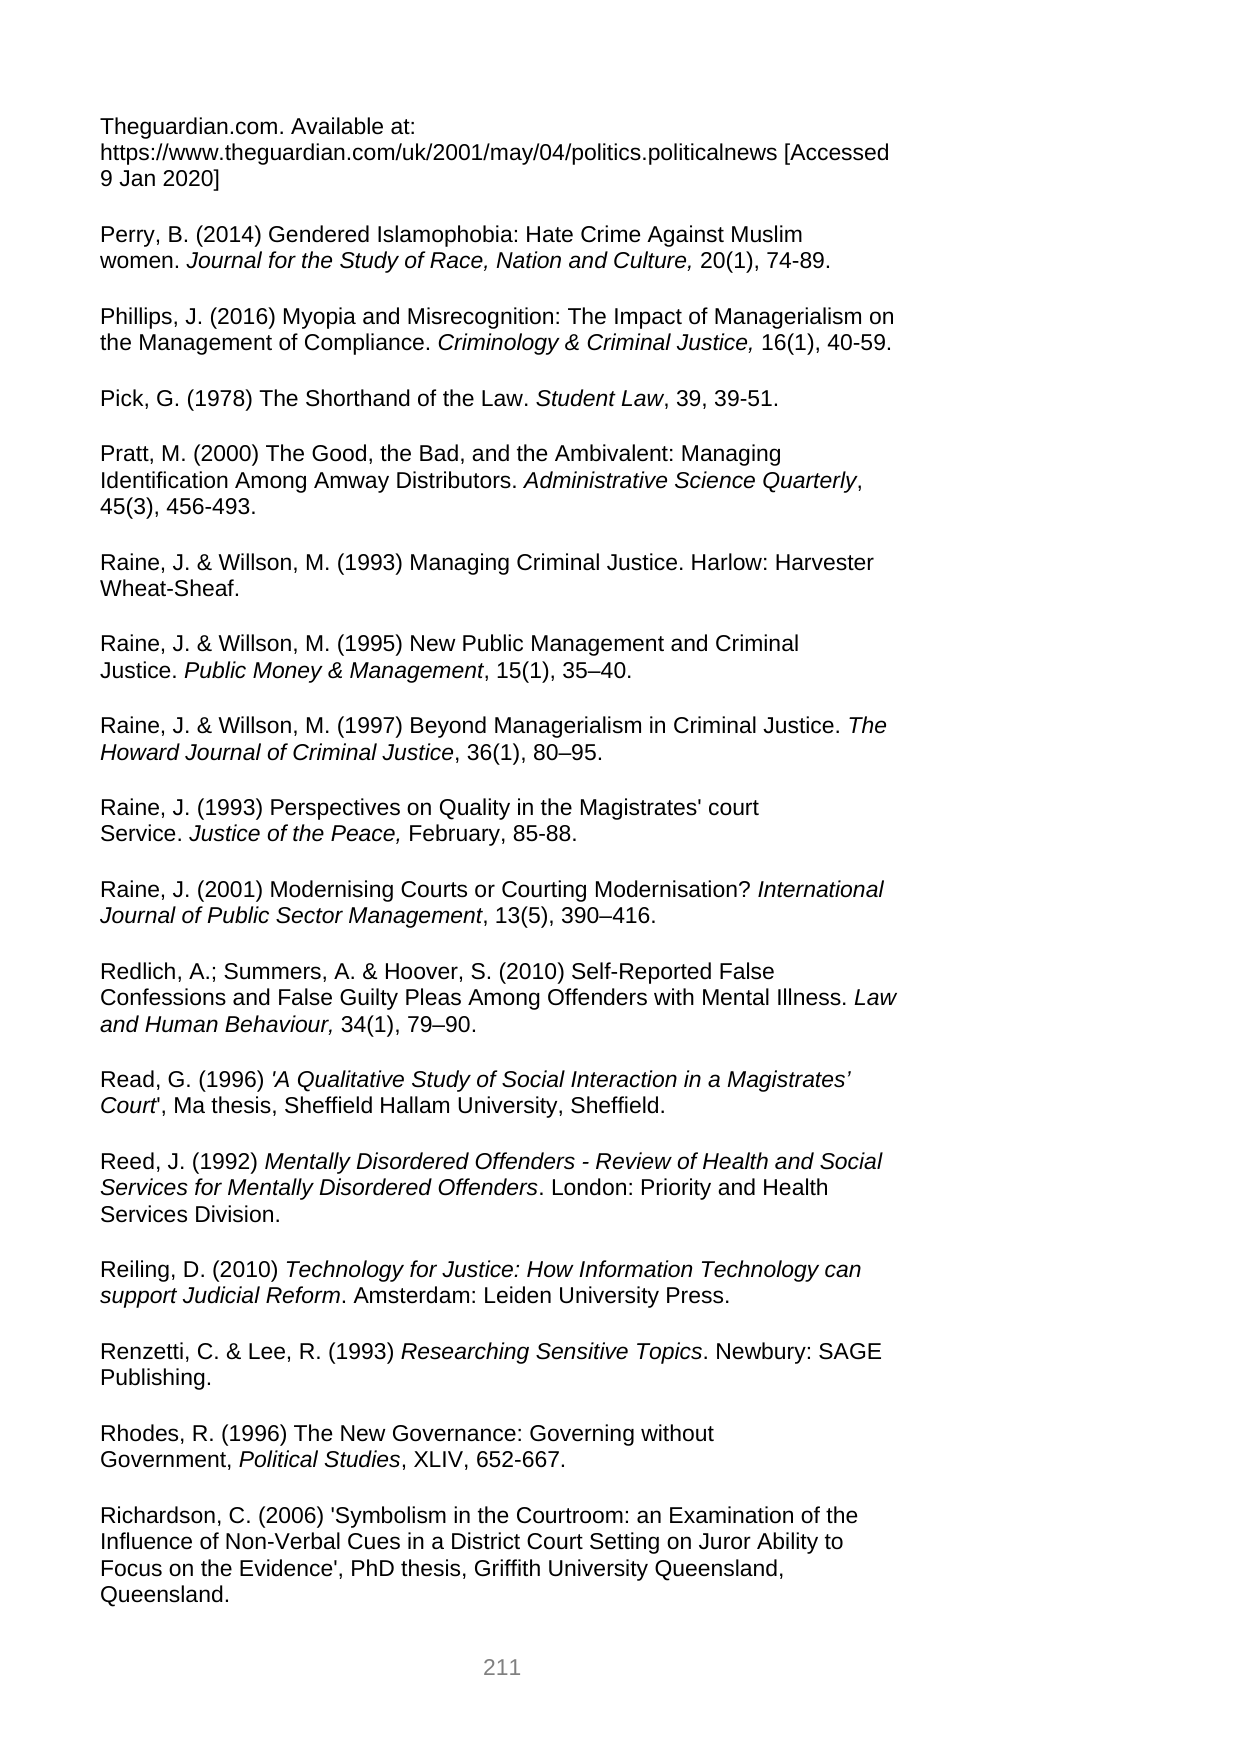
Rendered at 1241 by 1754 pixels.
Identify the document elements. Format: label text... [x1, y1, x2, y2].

table_cell Perry, B. (2014) Gendered Islamophobia: Hate Crime Against Muslim women. Journal for the Study of Race, Nation and Culture, 20(1), 74-89. [89, 221, 915, 303]
table_cell Pick, G. (1978) The Shorthand of the Law. Student Law, 39, 39-51. [89, 385, 915, 440]
table_cell ​Richardson, C. (2006) 'Symbolism in the Courtroom: an Examination of the Influence of Non-Verbal Cues in a District Court Setting on Juror Ability to Focus on the Evidence', PhD thesis, Griffith University Queensland, Queensland. [89, 1502, 915, 1636]
table_cell Reiling, D. (2010) Technology for Justice: How Information Technology can support Judicial Reform. Amsterdam: Leiden University Press. [89, 1256, 915, 1338]
table_cell Raine, J. & Willson, M. (1995) New Public Management and Criminal Justice. Public Money & Management, 15(1), 35–40. [89, 630, 915, 712]
table_cell Reed, J. (1992) Mentally Disordered Offenders - Review of Health and Social Services for Mentally Disordered Offenders. London: Priority and Health Services Division. [89, 1148, 915, 1256]
table_cell Raine, J. & Willson, M. (1993) Managing Criminal Justice. Harlow: Harvester Wheat-Sheaf. [89, 549, 915, 630]
table_cell Raine, J. & Willson, M. (1997) Beyond Managerialism in Criminal Justice. The Howard Journal of Criminal Justice, 36(1), 80–95. [89, 712, 915, 794]
table_cell ​Read, G. (1996) 'A Qualitative Study of Social Interaction in a Magistrates’ Court', Ma thesis, Sheffield Hallam University, Sheffield. [89, 1066, 915, 1148]
table_cell Raine, J. (1993) Perspectives on Quality in the Magistrates' court Service. Justice of the Peace, February, 85-88. [89, 794, 915, 876]
table_cell Pratt, M. (2000) The Good, the Bad, and the Ambivalent: Managing Identification Among Amway Distributors. Administrative Science Quarterly, 45(3), 456-493. [89, 440, 915, 548]
table_cell Raine, J. (2001) Modernising Courts or Courting Modernisation? International Journal of Public Sector Management, 13(5), 390–416. [89, 876, 915, 958]
table_cell Redlich, A.; Summers, A. & Hoover, S. (2010) Self-Reported False Confessions and False Guilty Pleas Among Offenders with Mental Illness. Law and Human Behaviour, 34(1), 79–90. [89, 958, 915, 1066]
table_cell Phillips, J. (2016) Myopia and Misrecognition: The Impact of Managerialism on the Management of Compliance. Criminology & Criminal Justice, 16(1), 40-59. [89, 303, 915, 385]
table_cell Renzetti, C. & Lee, R. (1993) Researching Sensitive Topics. Newbury: SAGE Publishing. [89, 1338, 915, 1420]
table_cell Rhodes, R. (1996) The New Governance: Governing without Government, Political Studies, XLIV, 652-667. [89, 1420, 915, 1502]
